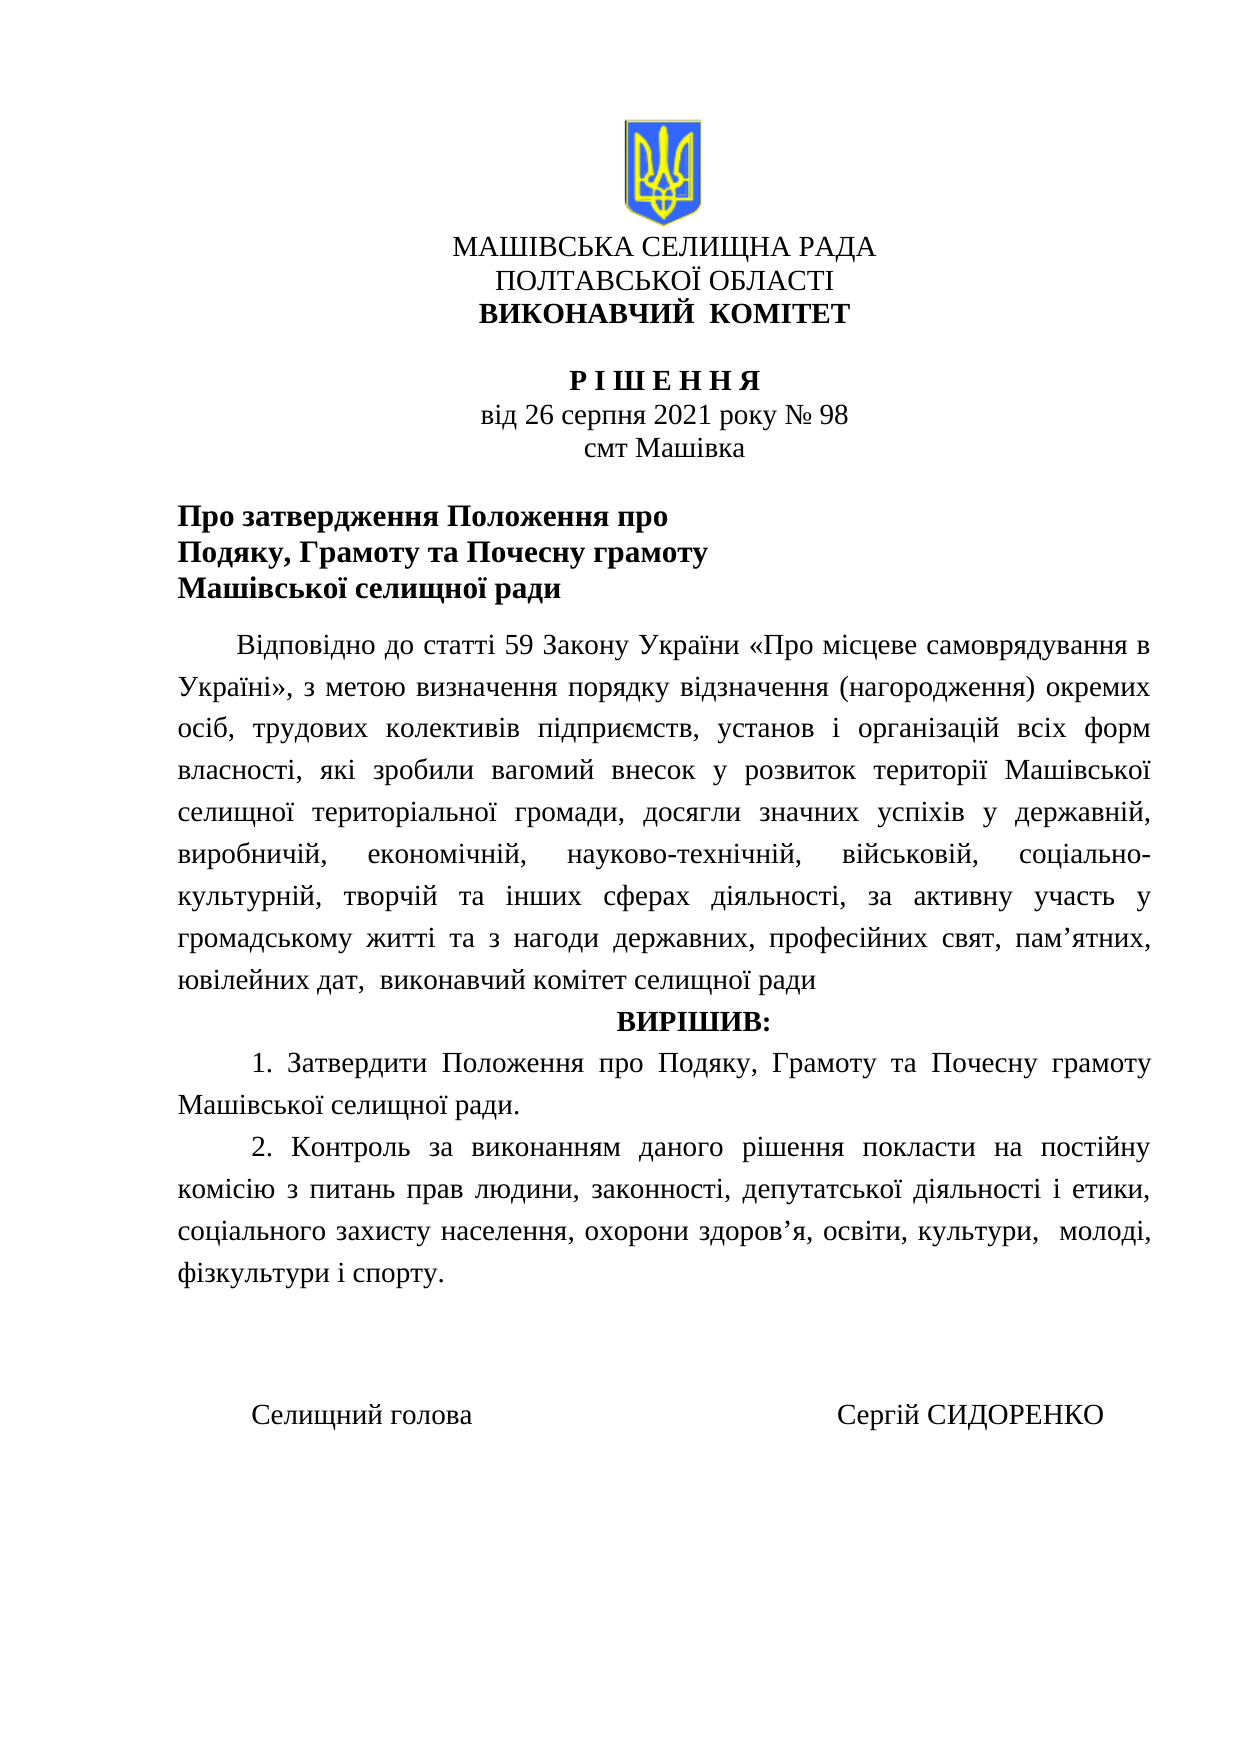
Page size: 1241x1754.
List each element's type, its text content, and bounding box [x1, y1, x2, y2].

text ВИКОНАВЧИЙ КОМІТЕТ [177, 296, 1152, 330]
text Р І Ш Е Н Н Я [177, 363, 1152, 397]
text 1. Затвердити Положення про Подяку, Грамоту та Почесну грамоту Машівської селищної ради. [177, 1046, 1152, 1121]
text від 26 серпня 2021 року № 98 [177, 397, 1152, 430]
text ВИРІШИВ: [177, 1004, 1152, 1037]
text Про затвердження Положення про Подяку, Грамоту та Почесну грамоту Машівської селищної ради [177, 497, 783, 605]
text 2. Контроль за виконанням даного рішення покласти на постійну комісію з питань прав людини, законності, депутатської діяльності і етики, соціального захисту населення, охорони здоров’я, освіти, культури, молоді, фізкультури і спорту. [177, 1129, 1152, 1288]
text Селищний голова Сергій СИДОРЕНКО [177, 1397, 1152, 1431]
text смт Машівка [177, 430, 1152, 464]
text Відповідно до статті 59 Закону України «Про місцеве самоврядування в Україні», з метою визначення порядку відзначення (нагородження) окремих осіб, трудових колективів підприємств, установ і організацій всіх форм власності, які зробили вагомий внесок у розвиток території Машівської селищної територіальної громади, досягли значних успіхів у державній, виробничій, економічній, науково-технічній, військовій, соціально-культурній, творчій та інших сферах діяльності, за активну участь у громадському житті та з нагоди державних, професійних свят, пам’ятних, ювілейних дат, виконавчий комітет селищної ради [177, 627, 1152, 995]
text МАШІВСЬКА СЕЛИЩНА РАДА [177, 229, 1152, 263]
text ПОЛТАВСЬКОЇ ОБЛАСТІ [177, 263, 1152, 296]
